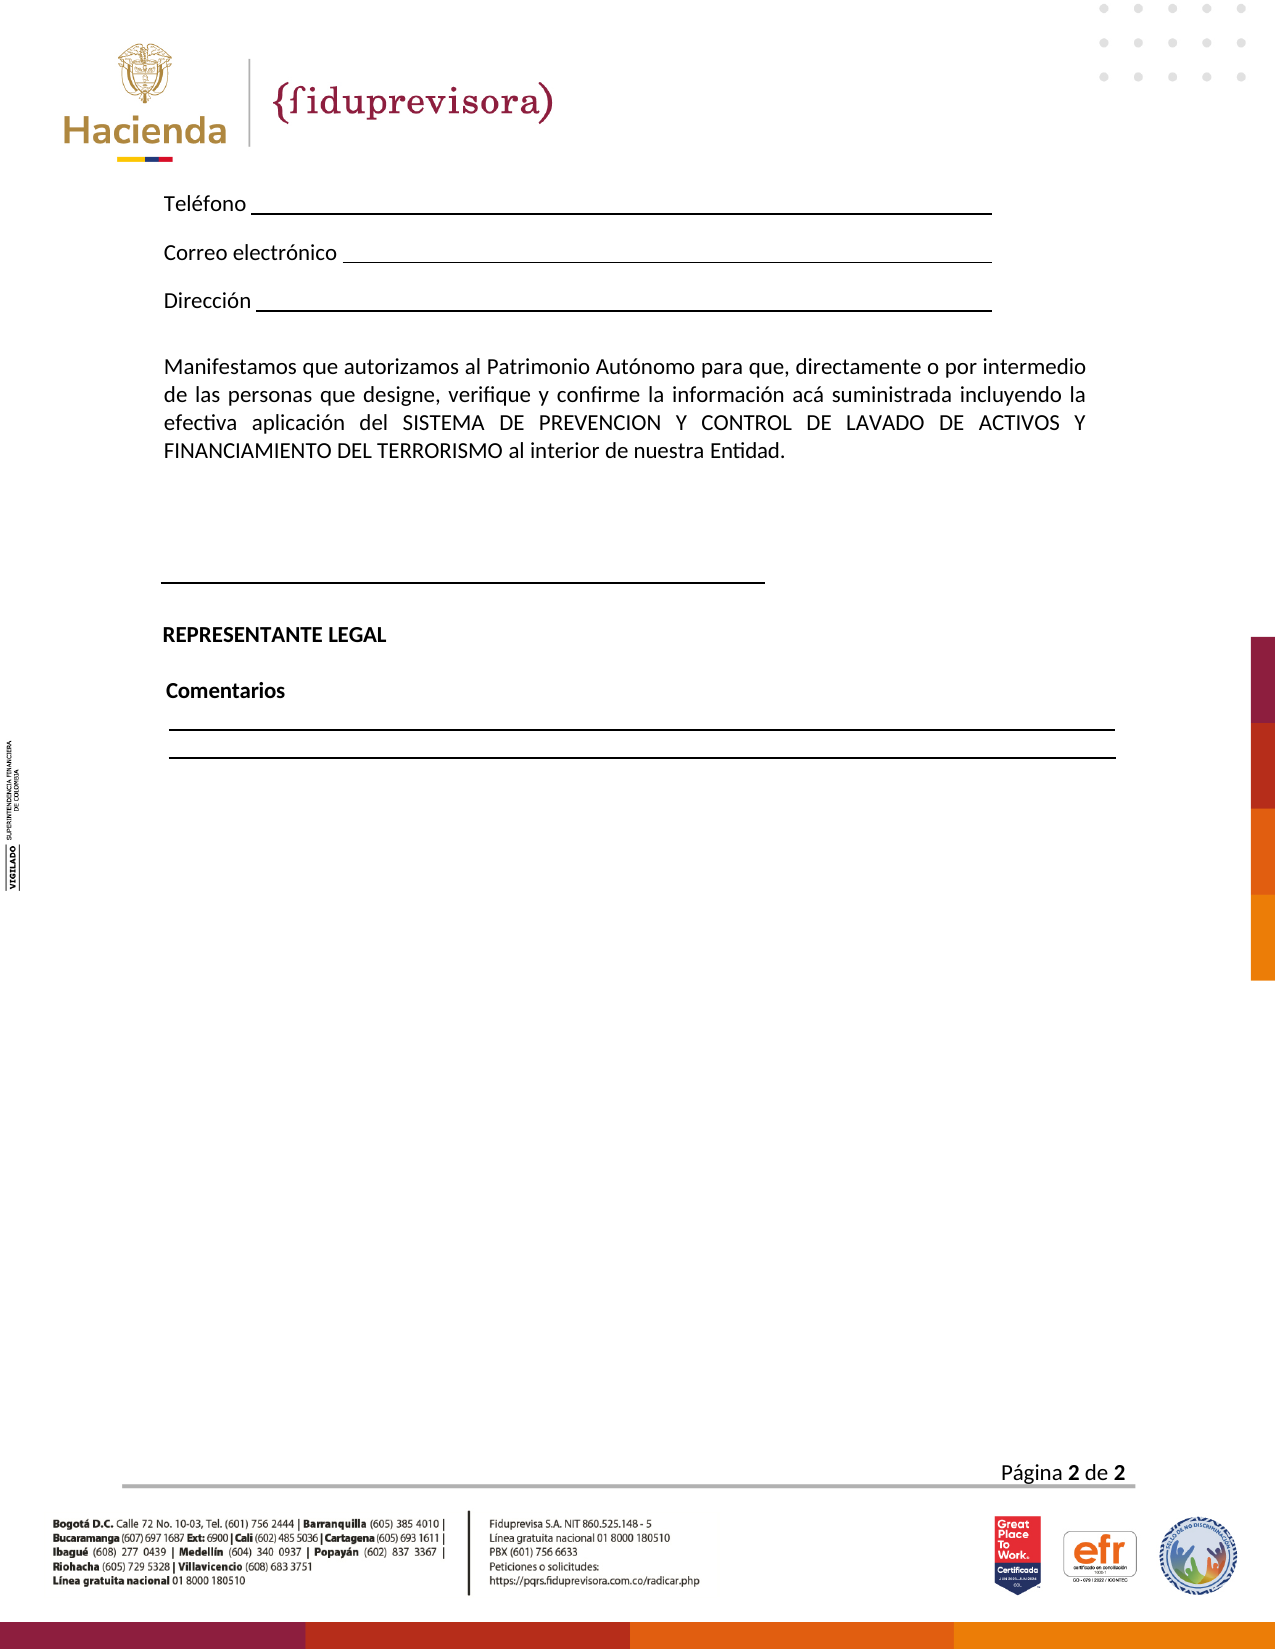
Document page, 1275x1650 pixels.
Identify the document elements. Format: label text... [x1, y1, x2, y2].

text Teléfono [164, 189, 960, 217]
subtitle REPRESENTANTE LEGAL [162, 620, 1125, 648]
text Dirección [164, 286, 960, 314]
text Manifestamos que autorizamos al Patrimonio Autónomo para que, directamente o por intermedio de las personas que designe, verifique y confirme la información acá suministrada incluyendo la efectiva aplicación del SISTEMA DE PREVENCION Y CONTROL DE LAVADO DE ACTIVOS Y FINANCIAMIENTO DEL TERRORISMO al interior de nuestra Entidad. [164, 352, 1088, 464]
text Comentarios [166, 677, 1125, 704]
text Correo electrónico [164, 238, 960, 266]
picture [0, 0, 1275, 1649]
